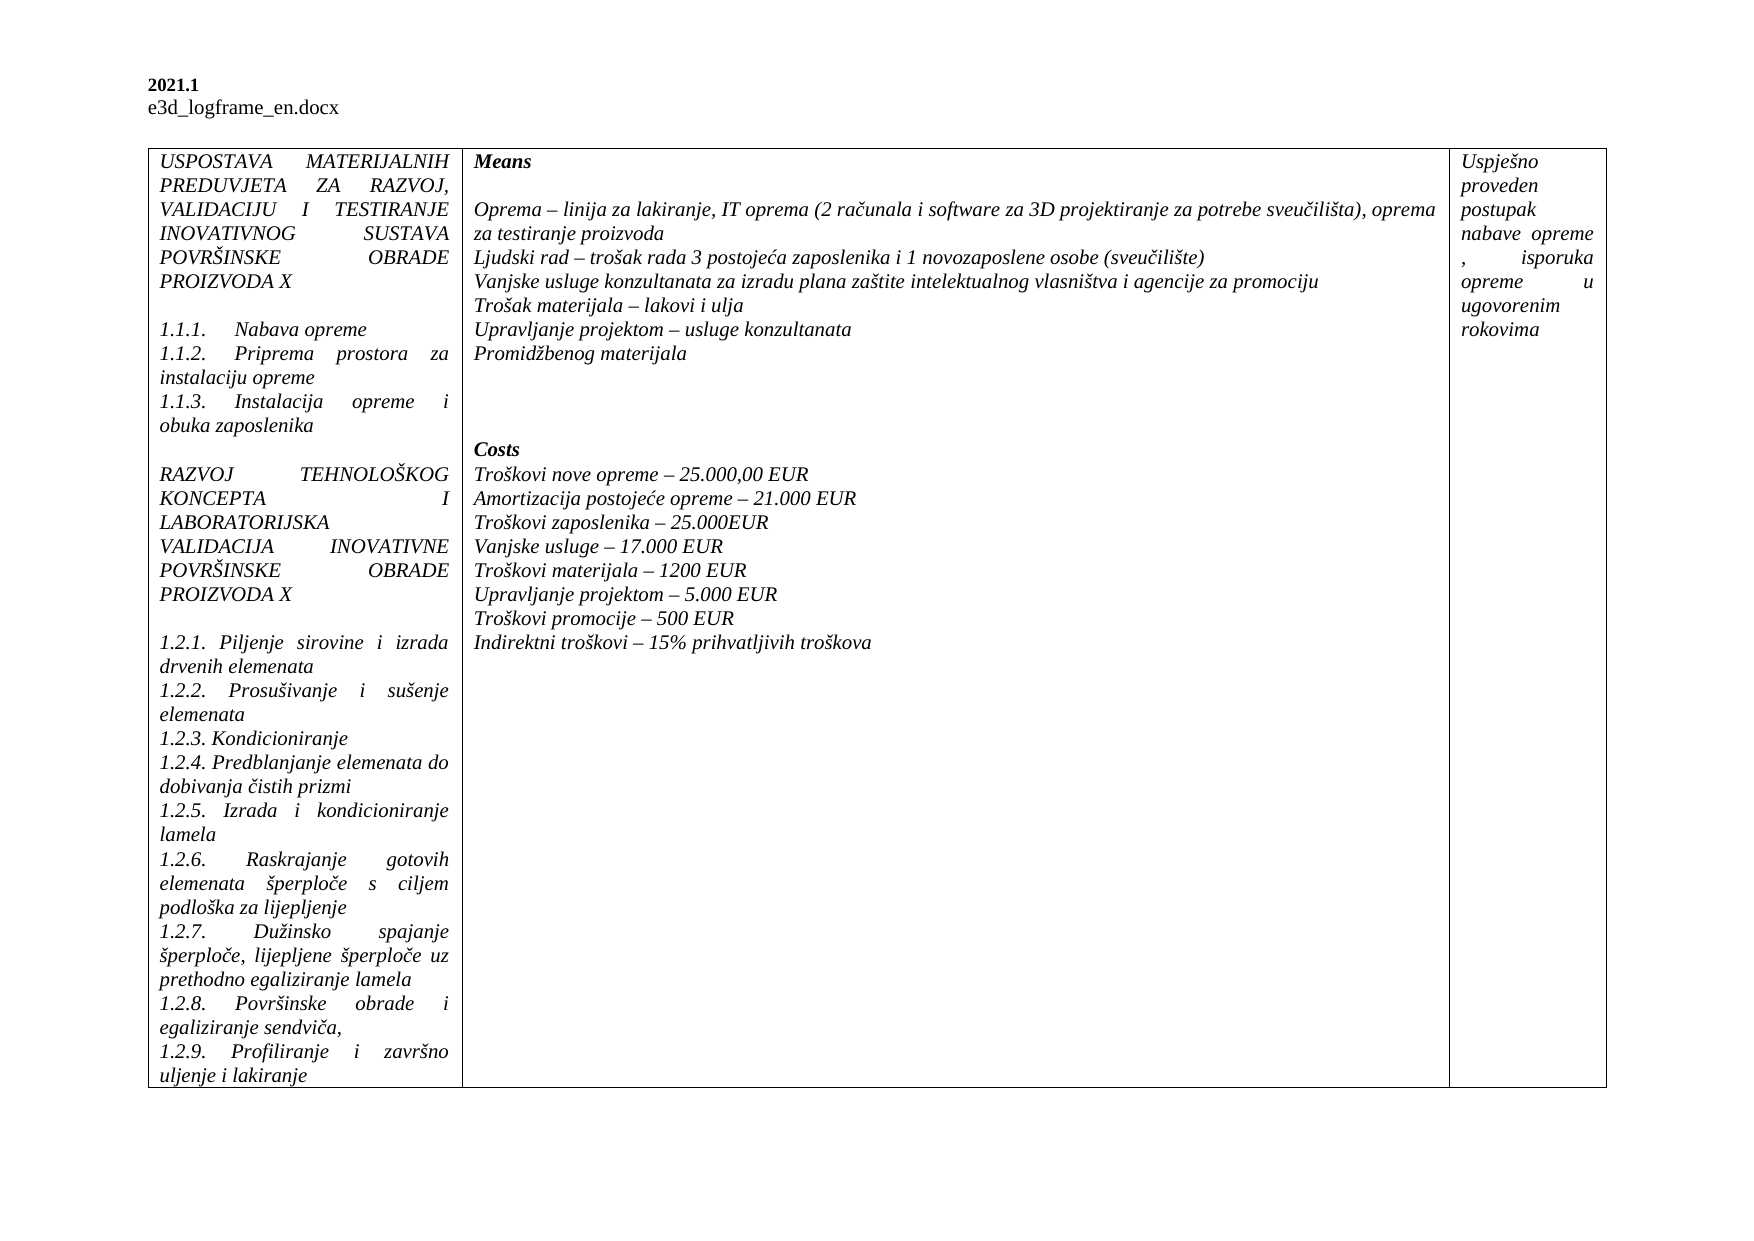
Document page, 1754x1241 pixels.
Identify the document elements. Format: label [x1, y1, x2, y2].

table_header [463, 149, 1449, 1087]
table_header [149, 149, 462, 1087]
table_header [1450, 149, 1606, 1087]
